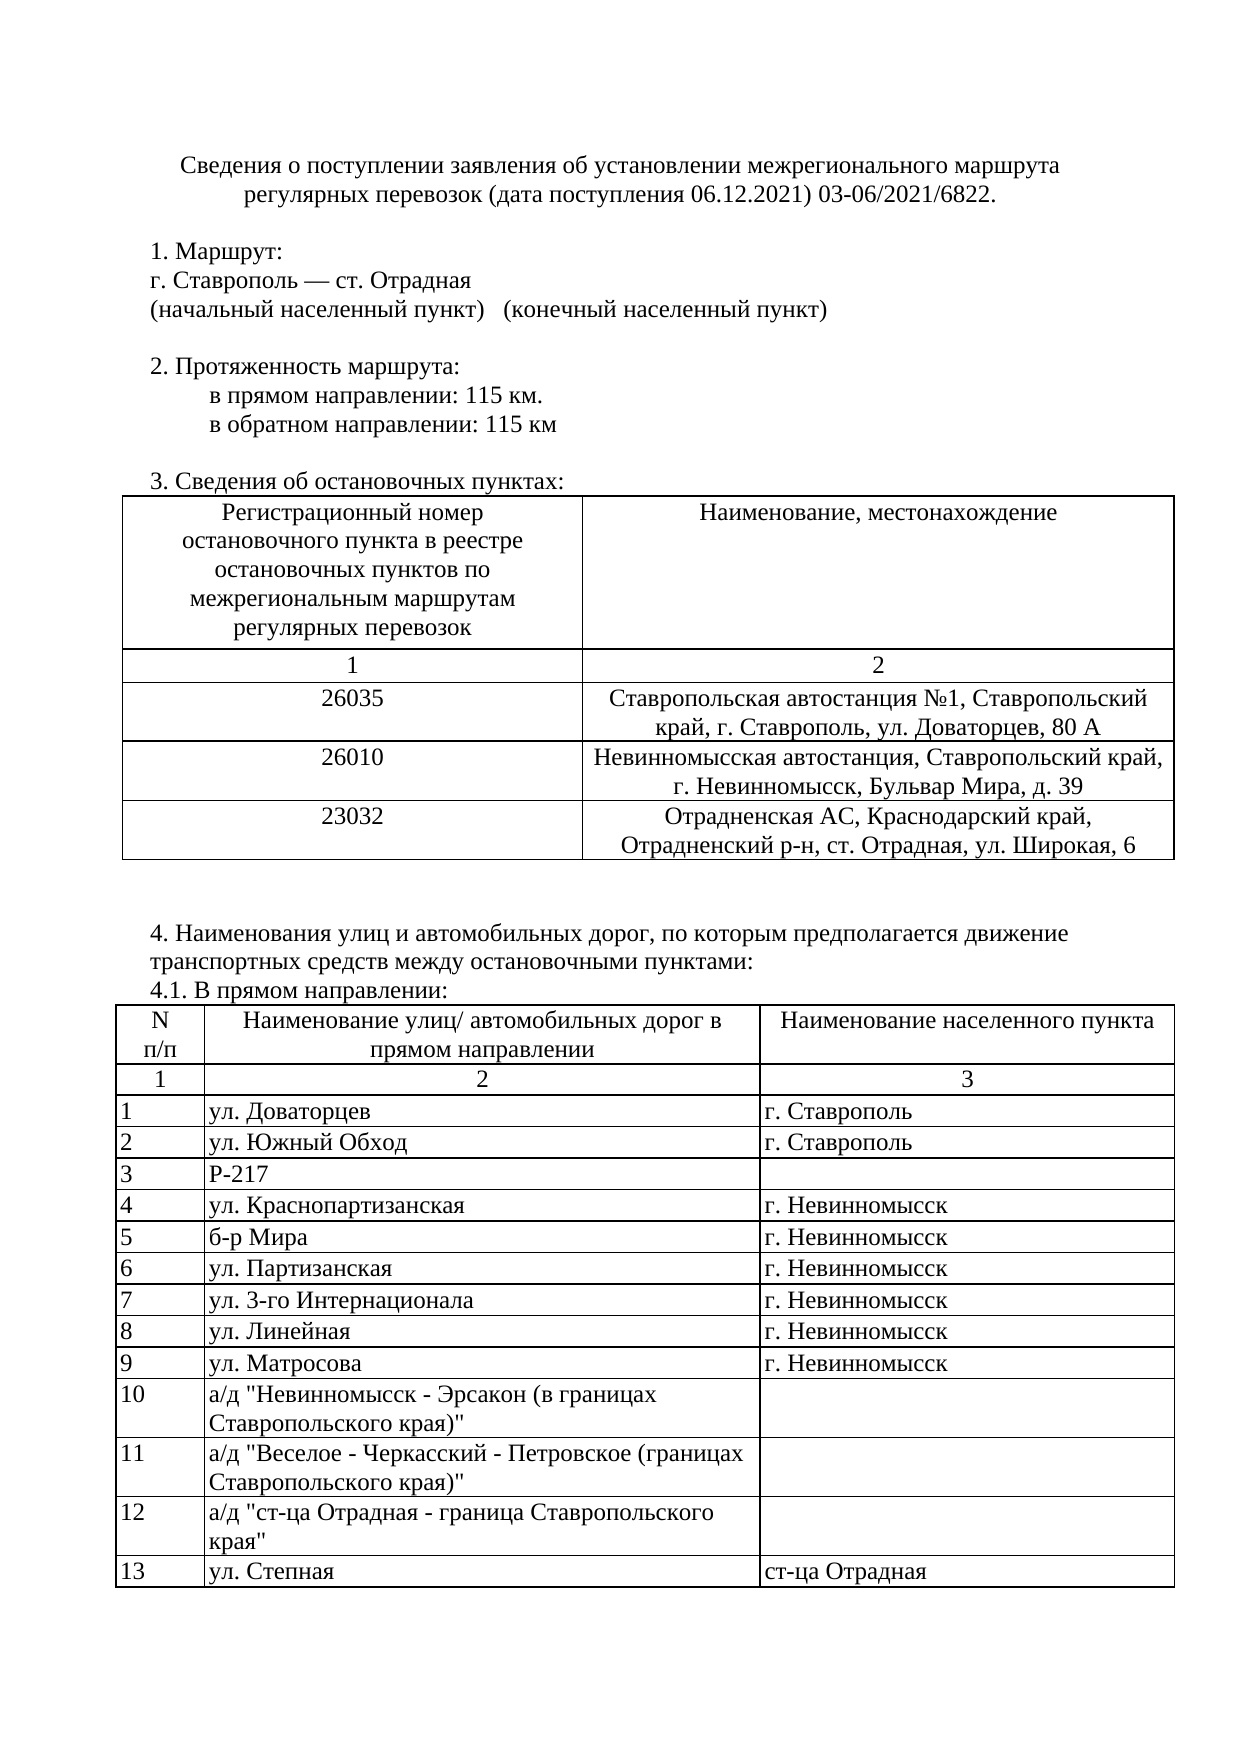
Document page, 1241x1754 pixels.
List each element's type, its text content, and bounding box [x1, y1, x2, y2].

table_cell [761, 1497, 1174, 1555]
table_cell [761, 1438, 1174, 1496]
table_cell ул. Краснопартизанская [205, 1190, 759, 1220]
table_cell г. Невинномысск [761, 1285, 1174, 1314]
table_cell г. Ставрополь [761, 1127, 1174, 1157]
table_cell г. Невинномысск [761, 1316, 1174, 1346]
text 4.1. В прямом направлении: [150, 975, 1090, 1004]
table_cell ст-ца Отрадная [761, 1556, 1174, 1586]
table_cell ул. Линейная [205, 1316, 759, 1346]
table_cell 1 [123, 650, 582, 681]
table_cell г. Невинномысск [761, 1253, 1174, 1283]
table_cell 10 [117, 1379, 204, 1437]
table_cell 3 [761, 1065, 1174, 1094]
text Сведения о поступлении заявления об установлении межрегионального маршрута регулярных перевозок (дата поступления 06.12.2021) 03-06/2021/6822. [150, 150, 1090, 207]
table_cell ул. Партизанская [205, 1253, 759, 1283]
table_cell ул. Степная [205, 1556, 759, 1586]
table_cell 11 [117, 1438, 204, 1496]
table_cell 13 [117, 1556, 204, 1586]
text в прямом направлении: 115 км. [150, 380, 1090, 409]
table_cell Ставропольская автостанция №1, Ставропольский край, г. Ставрополь, ул. Доваторцев, 80 А [583, 683, 1173, 740]
table_cell ул. Матросова [205, 1348, 759, 1377]
table_cell г. Невинномысск [761, 1348, 1174, 1377]
table_cell ул. 3-го Интернационала [205, 1285, 759, 1314]
table_cell Отрадненская АС, Краснодарский край, Отрадненский р-н, ст. Отрадная, ул. Широкая, 6 [583, 801, 1173, 858]
table_cell а/д "ст-ца Отрадная - граница Ставропольского края" [205, 1497, 759, 1555]
table_cell 26035 [123, 683, 582, 740]
table_cell г. Невинномысск [761, 1222, 1174, 1252]
table_cell 12 [117, 1497, 204, 1555]
table_cell г. Ставрополь [761, 1096, 1174, 1126]
table_cell 3 [117, 1159, 204, 1189]
table_cell 6 [117, 1253, 204, 1283]
table_cell [761, 1379, 1174, 1437]
table_cell а/д "Невинномысск - Эрсакон (в границах Ставропольского края)" [205, 1379, 759, 1437]
table_cell 2 [117, 1127, 204, 1157]
table_cell 7 [117, 1285, 204, 1314]
table_cell 26010 [123, 742, 582, 799]
text 3. Сведения об остановочных пунктах: [150, 466, 1090, 495]
text в обратном направлении: 115 км [150, 409, 1090, 437]
table_header Наименование населенного пункта [761, 1006, 1174, 1063]
table_header Наименование, местонахождение [583, 497, 1173, 648]
table_cell ул. Южный Обход [205, 1127, 759, 1157]
text 2. Протяженность маршрута: [150, 351, 1090, 380]
table_header N п/п [117, 1006, 204, 1063]
table_cell 8 [117, 1316, 204, 1346]
text (начальный населенный пункт) (конечный населенный пункт) [150, 294, 1090, 322]
table_cell 1 [117, 1096, 204, 1126]
table_cell 23032 [123, 801, 582, 858]
table_cell б-р Мира [205, 1222, 759, 1252]
text г. Ставрополь — ст. Отрадная [150, 265, 1090, 294]
text 1. Маршрут: [150, 236, 1090, 265]
table_cell а/д "Веселое - Черкасский - Петровское (границах Ставропольского края)" [205, 1438, 759, 1496]
table_cell 1 [117, 1065, 204, 1094]
table_cell Р-217 [205, 1159, 759, 1189]
table_header Регистрационный номер остановочного пункта в реестре остановочных пунктов по межрегиональным маршрутам регулярных перевозок [123, 497, 582, 648]
table_cell 9 [117, 1348, 204, 1377]
table_cell 4 [117, 1190, 204, 1220]
text 4. Наименования улиц и автомобильных дорог, по которым предполагается движение транспортных средств между остановочными пунктами: [150, 918, 1090, 975]
table_cell Невинномысская автостанция, Ставропольский край, г. Невинномысск, Бульвар Мира, д. 39 [583, 742, 1173, 799]
table_cell 2 [583, 650, 1173, 681]
table_cell 5 [117, 1222, 204, 1252]
table_cell ул. Доваторцев [205, 1096, 759, 1126]
table_cell 2 [205, 1065, 759, 1094]
table_cell [761, 1159, 1174, 1189]
table_header Наименование улиц/ автомобильных дорог в прямом направлении [205, 1006, 759, 1063]
table_cell г. Невинномысск [761, 1190, 1174, 1220]
